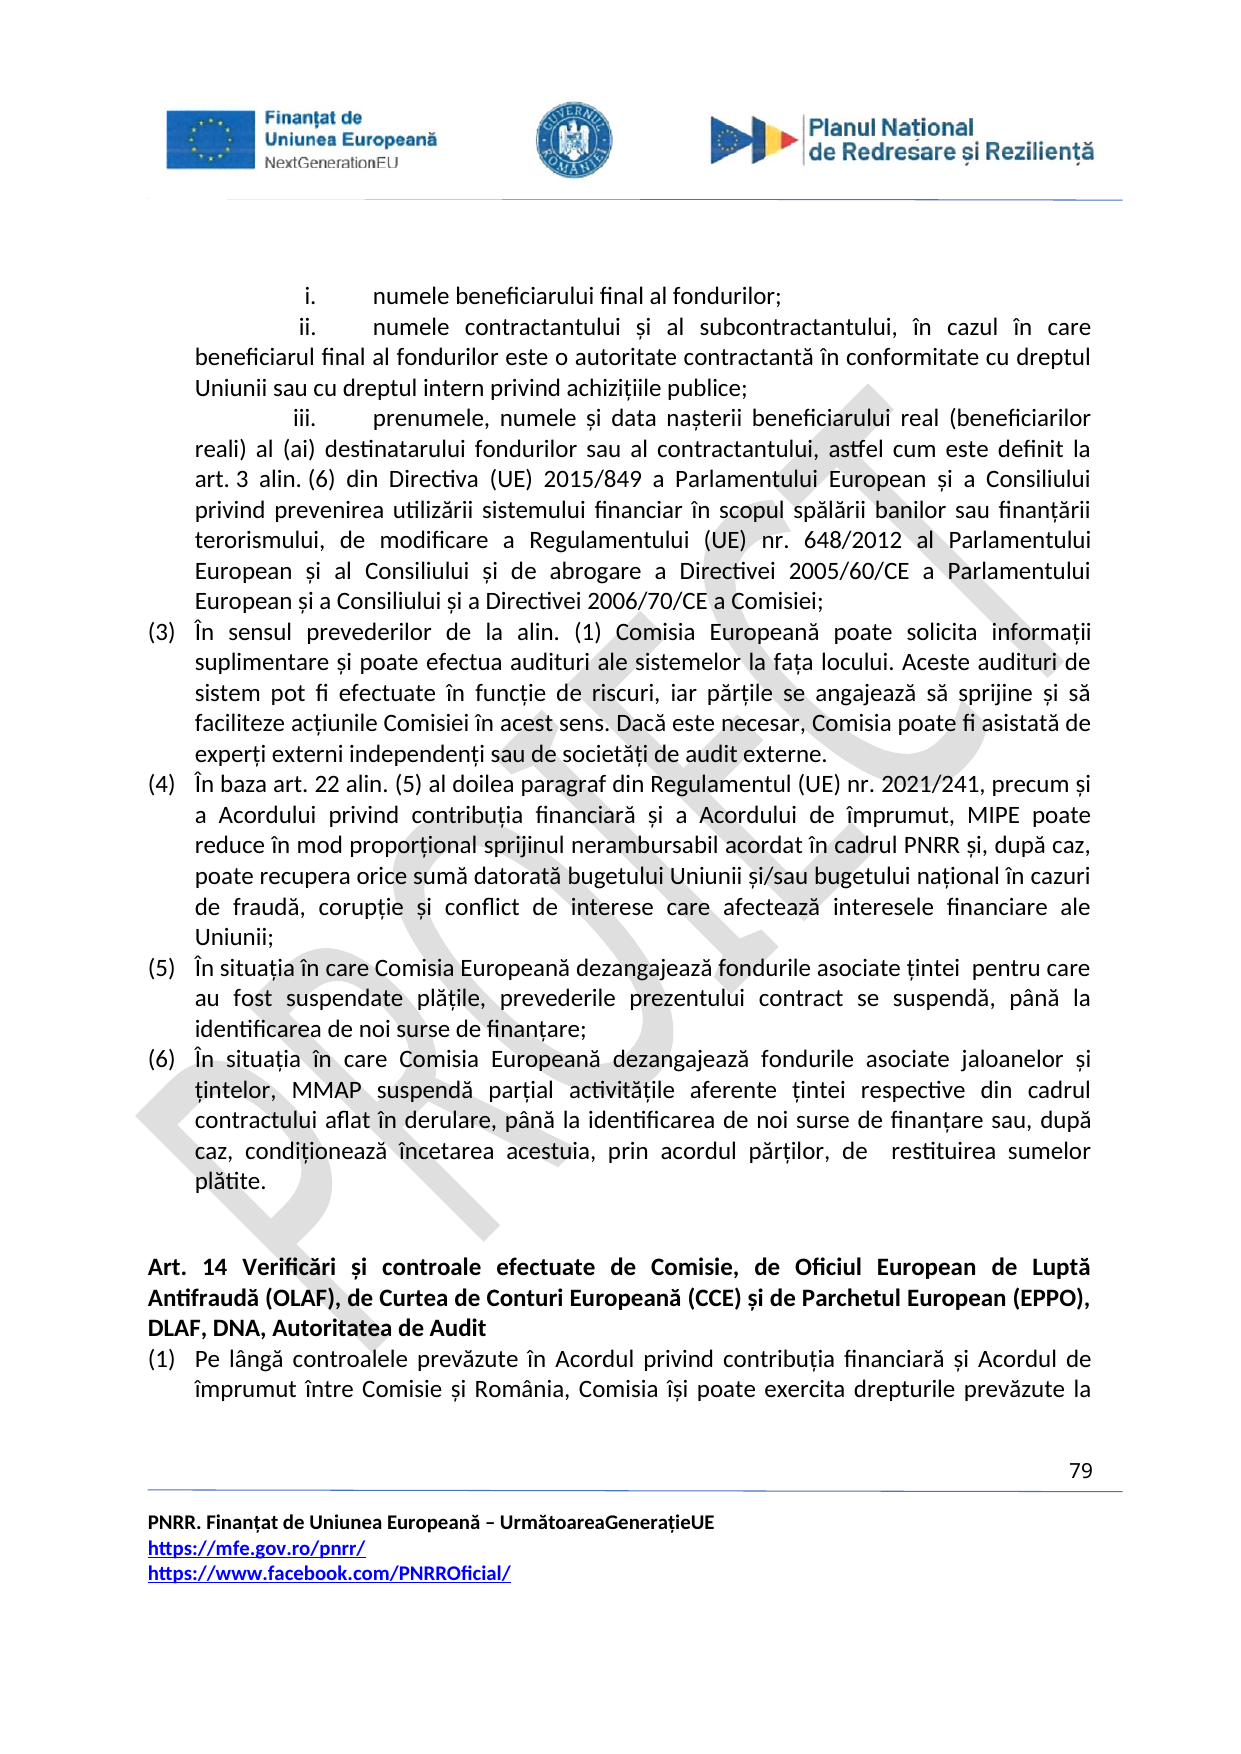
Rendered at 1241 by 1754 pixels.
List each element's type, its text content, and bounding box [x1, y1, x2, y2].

list În baza art. 22 alin. (5) al doilea paragraf din Regulamentul (UE) nr. 2021/241, precum și a Acordului privind contribuția financiară și a Acordului de împrumut, MIPE poate reduce în mod proporțional sprijinul nerambursabil acordat în cadrul PNRR și, după caz, poate recupera orice sumă datorată bugetului Uniunii și/sau bugetului național în cazuri de fraudă, corupție și conflict de interese care afectează interesele financiare ale Uniunii; [148, 769, 1093, 952]
text Art. 14 Verificări și controale efectuate de Comisie, de Oficiul European de Luptă Antifraudă (OLAF), de Curtea de Conturi Europeană (CCE) și de Parchetul European (EPPO), DLAF, DNA, Autoritatea de Audit [148, 1251, 1093, 1343]
list prenumele, numele și data nașterii beneficiarului real (beneficiarilor reali) al (ai) destinatarului fondurilor sau al contractantului, astfel cum este definit la art. 3 alin. (6) din Directiva (UE) 2015/849 a Parlamentului European și a Consiliului privind prevenirea utilizării sistemului financiar în scopul spălării banilor sau finanțării terorismului, de modificare a Regulamentului (UE) nr. 648/2012 al Parlamentului European și al Consiliului și de abrogare a Directivei 2005/60/CE a Parlamentului European și a Consiliului și a Directivei 2006/70/CE a Comisiei; [194, 402, 1093, 616]
list numele contractantului și al subcontractantului, în cazul în care beneficiarul final al fondurilor este o autoritate contractantă în conformitate cu dreptul Uniunii sau cu dreptul intern privind achizițiile publice; [194, 311, 1093, 402]
picture [147, 73, 1123, 199]
list numele beneficiarului final al fondurilor; [194, 280, 1093, 311]
list În situația în care Comisia Europeană dezangajează fondurile asociate țintei pentru care au fost suspendate plățile, prevederile prezentului contract se suspendă, până la identificarea de noi surse de finanțare; [148, 952, 1093, 1043]
list În situația în care Comisia Europeană dezangajează fondurile asociate jaloanelor și țintelor, MMAP suspendă parțial activitățile aferente țintei respective din cadrul contractului aflat în derulare, până la identificarea de noi surse de finanțare sau, după caz, condiționează încetarea acestuia, prin acordul părților, de restituirea sumelor plătite. [148, 1043, 1093, 1196]
list În sensul prevederilor de la alin. (1) Comisia Europeană poate solicita informații suplimentare și poate efectua audituri ale sistemelor la fața locului. Aceste audituri de sistem pot fi efectuate în funcție de riscuri, iar părțile se angajează să sprijine și să faciliteze acțiunile Comisiei în acest sens. Dacă este necesar, Comisia poate fi asistată de experți externi independenți sau de societăți de audit externe. [148, 616, 1093, 769]
